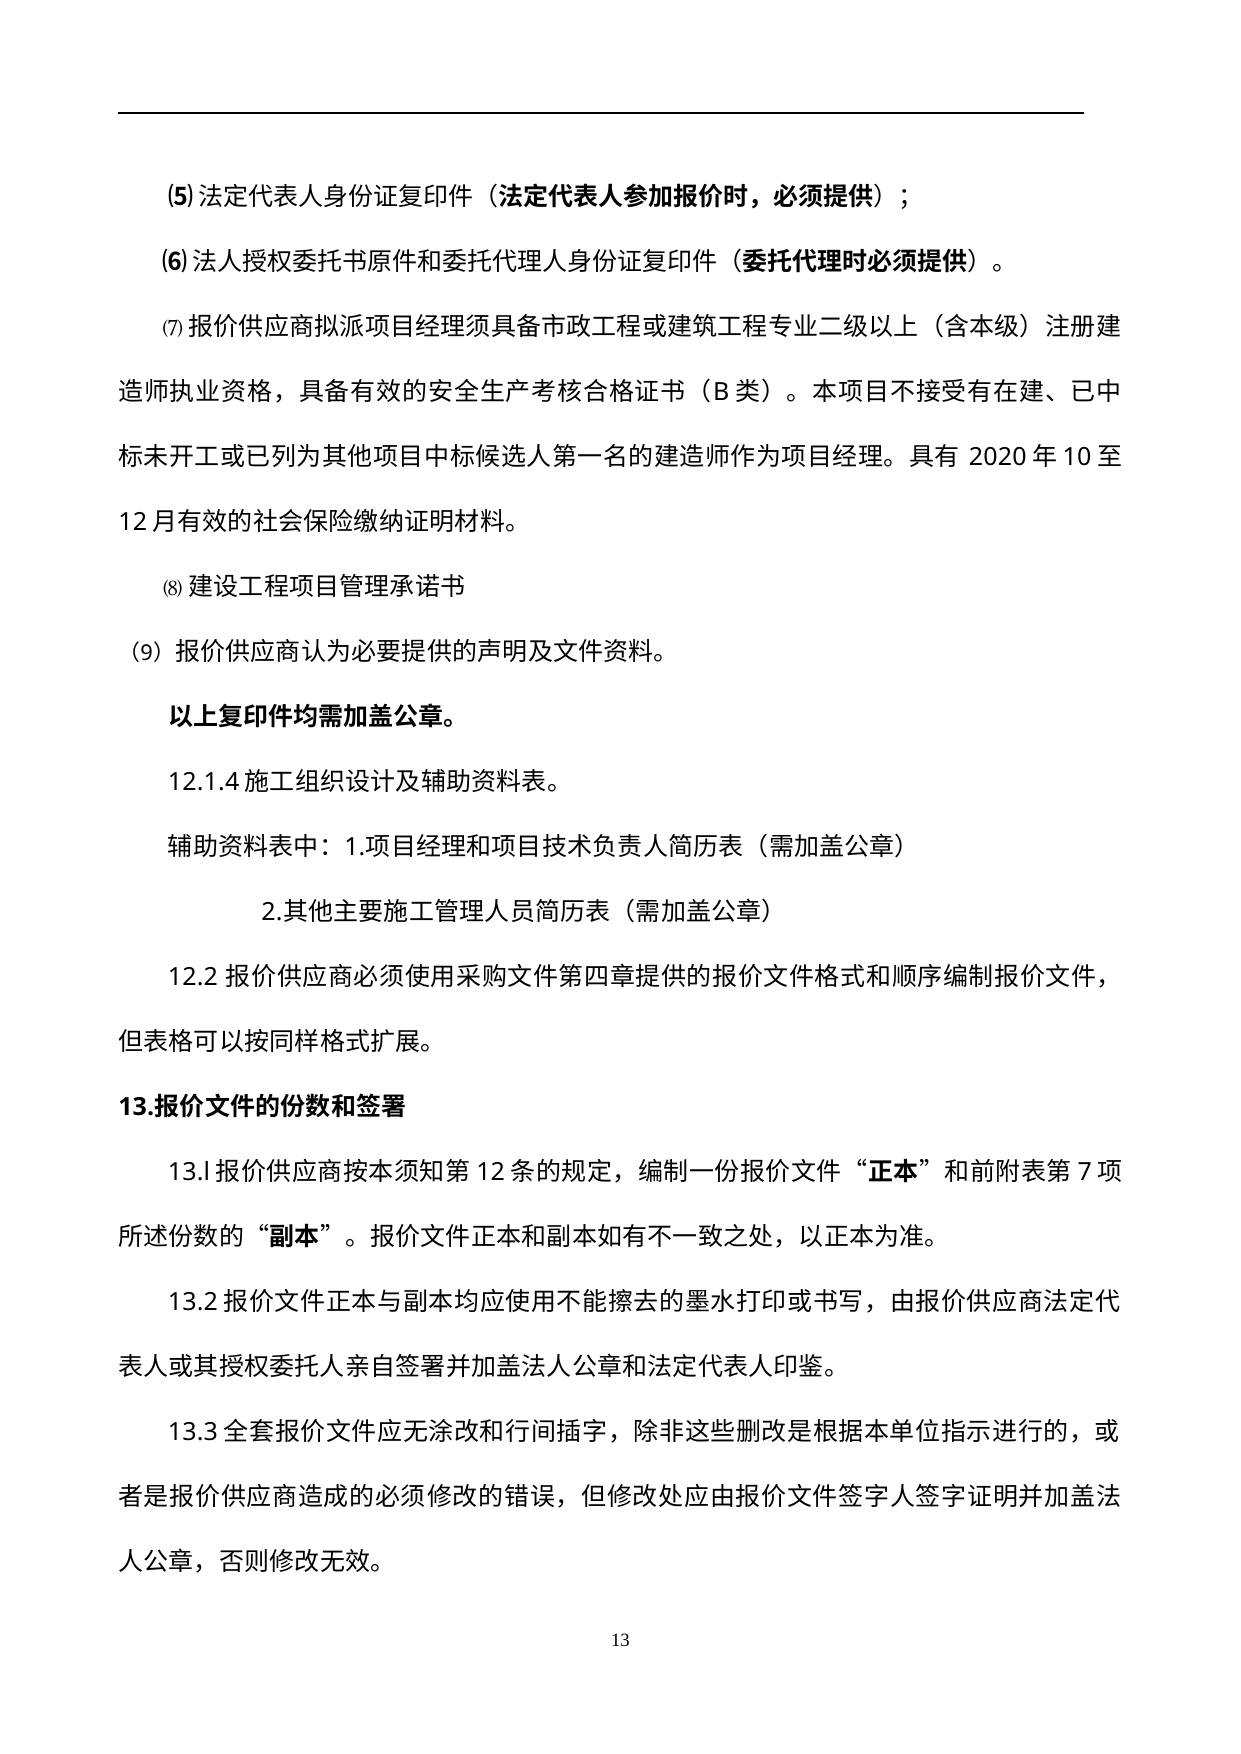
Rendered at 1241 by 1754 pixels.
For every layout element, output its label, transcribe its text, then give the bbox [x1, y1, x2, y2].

text ⑻建设工程项目管理承诺书 [118, 552, 1122, 617]
text 13.3全套报价文件应无涂改和行间插字，除非这些删改是根据本单位指示进行的，或者是报价供应商造成的必须修改的错误，但修改处应由报价文件签字人签字证明并加盖法人公章，否则修改无效。 [118, 1397, 1122, 1592]
text （9）报价供应商认为必要提供的声明及文件资料。 [118, 617, 1122, 682]
text 13.l报价供应商按本须知第12条的规定，编制一份报价文件“正本”和前附表第7项所述份数的“副本”。报价文件正本和副本如有不一致之处，以正本为准。 [118, 1137, 1122, 1267]
text 辅助资料表中：1.项目经理和项目技术负责人简历表（需加盖公章） [118, 812, 1122, 877]
text 以上复印件均需加盖公章。 [118, 682, 1122, 747]
text 13.报价文件的份数和签署 [118, 1072, 1122, 1137]
text 2.其他主要施工管理人员简历表（需加盖公章） [118, 877, 1122, 942]
text 12.2 报价供应商必须使用采购文件第四章提供的报价文件格式和顺序编制报价文件，但表格可以按同样格式扩展。 [118, 942, 1122, 1072]
text 13.2报价文件正本与副本均应使用不能擦去的墨水打印或书写，由报价供应商法定代表人或其授权委托人亲自签署并加盖法人公章和法定代表人印鉴。 [118, 1267, 1122, 1397]
text ⑹法人授权委托书原件和委托代理人身份证复印件（委托代理时必须提供）。 [118, 227, 1122, 292]
text ⑺报价供应商拟派项目经理须具备市政工程或建筑工程专业二级以上（含本级）注册建造师执业资格，具备有效的安全生产考核合格证书（B类）。本项目不接受有在建、已中标未开工或已列为其他项目中标候选人第一名的建造师作为项目经理。具有2020年10至12月有效的社会保险缴纳证明材料。 [118, 292, 1122, 552]
text ⑸法定代表人身份证复印件（法定代表人参加报价时，必须提供）； [118, 162, 1122, 227]
text 12.1.4施工组织设计及辅助资料表。 [118, 747, 1122, 812]
